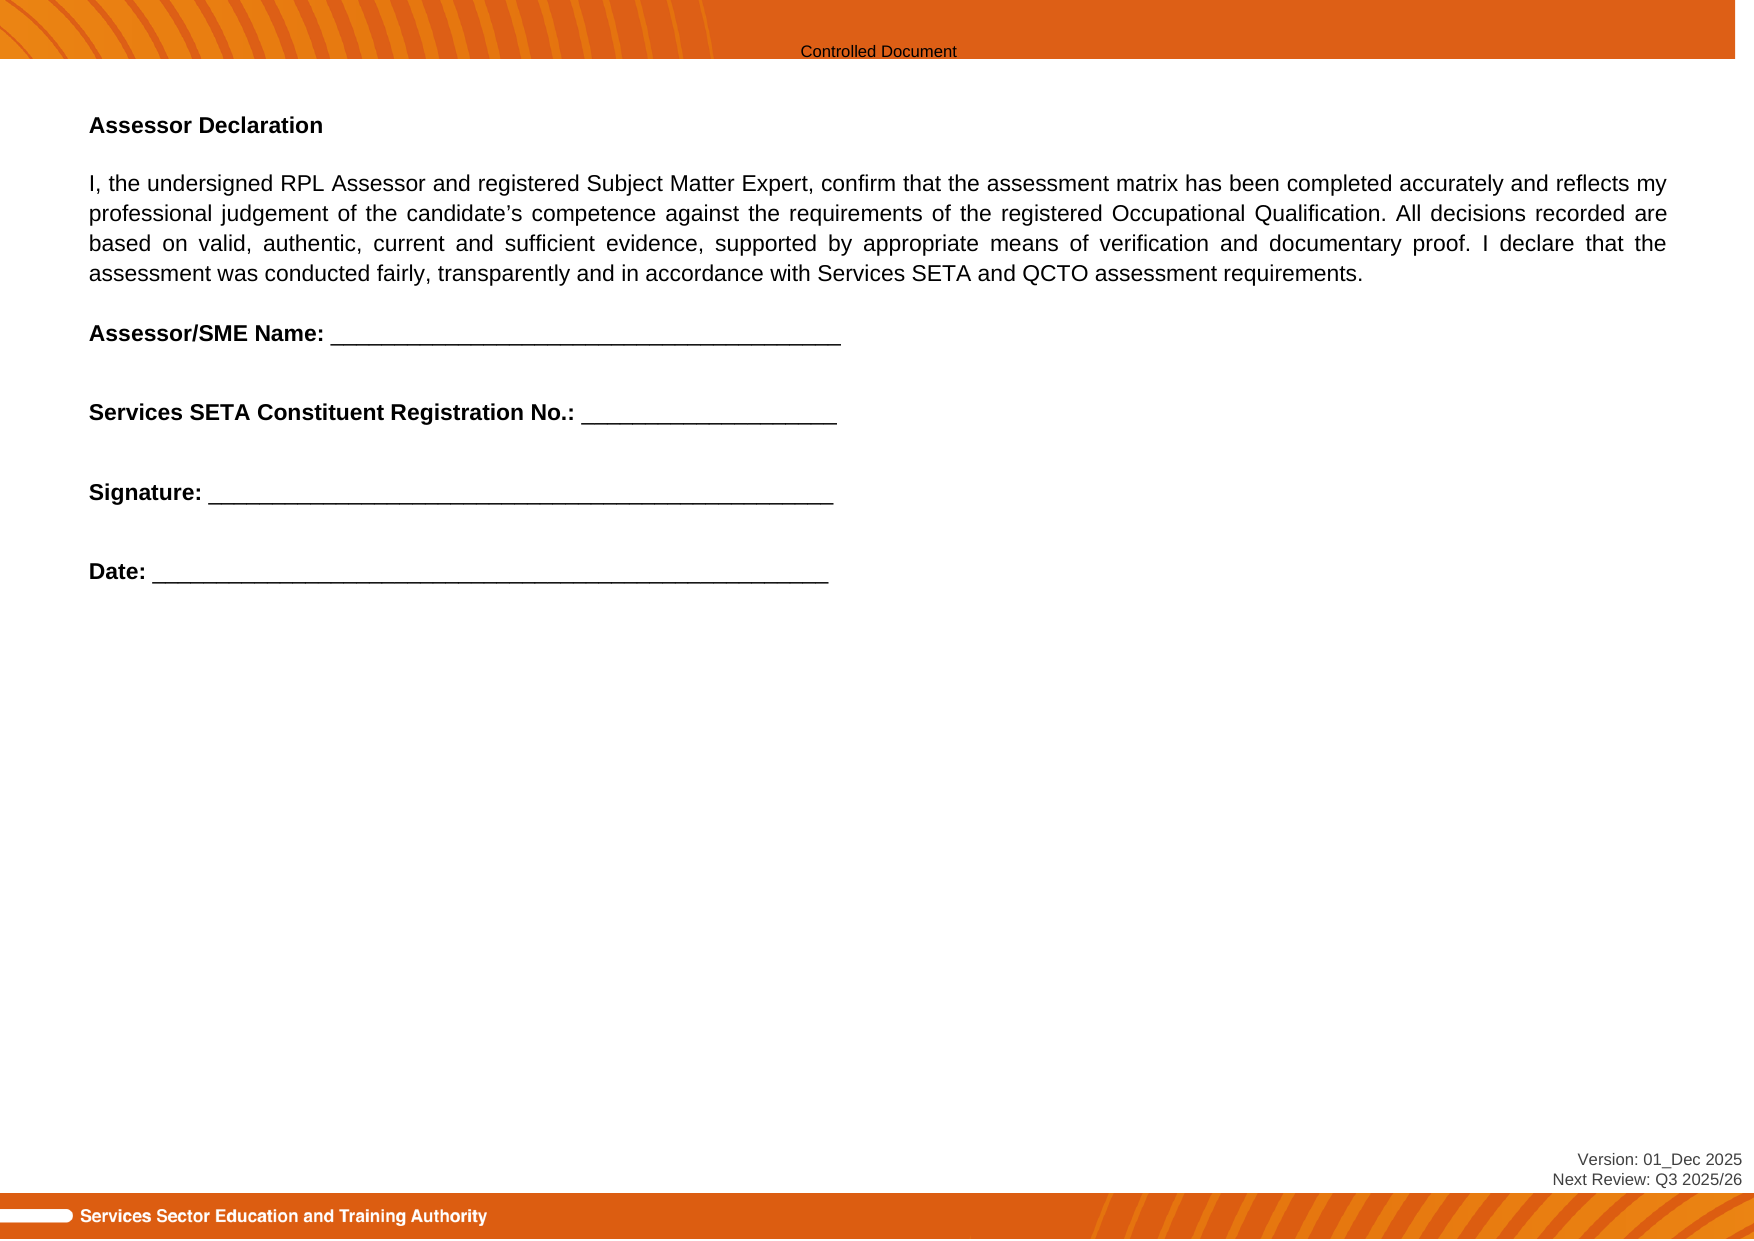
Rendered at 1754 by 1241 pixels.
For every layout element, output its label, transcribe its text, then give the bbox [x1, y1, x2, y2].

text I, the undersigned RPL Assessor and registered Subject Matter Expert, confirm that the assessment matrix has been completed accurately and reflects my professional judgement of the candidate’s competence against the requirements of the registered Occupational Qualification. All decisions recorded are based on valid, authentic, current and sufficient evidence, supported by appropriate means of verification and documentary proof. I declare that the assessment was conducted fairly, transparently and in accordance with Services SETA and QCTO assessment requirements. [89, 170, 1668, 287]
picture [0, 1193, 1754, 1239]
text Date: _____________________________________________________ [89, 558, 1668, 584]
text Services SETA Constituent Registration No.: ____________________ [89, 399, 1668, 453]
text Signature: _________________________________________________ [89, 478, 1668, 533]
text Assessor Declaration [89, 112, 1668, 138]
text Assessor/SME Name: ________________________________________ [89, 320, 1668, 374]
picture [0, 0, 1736, 59]
